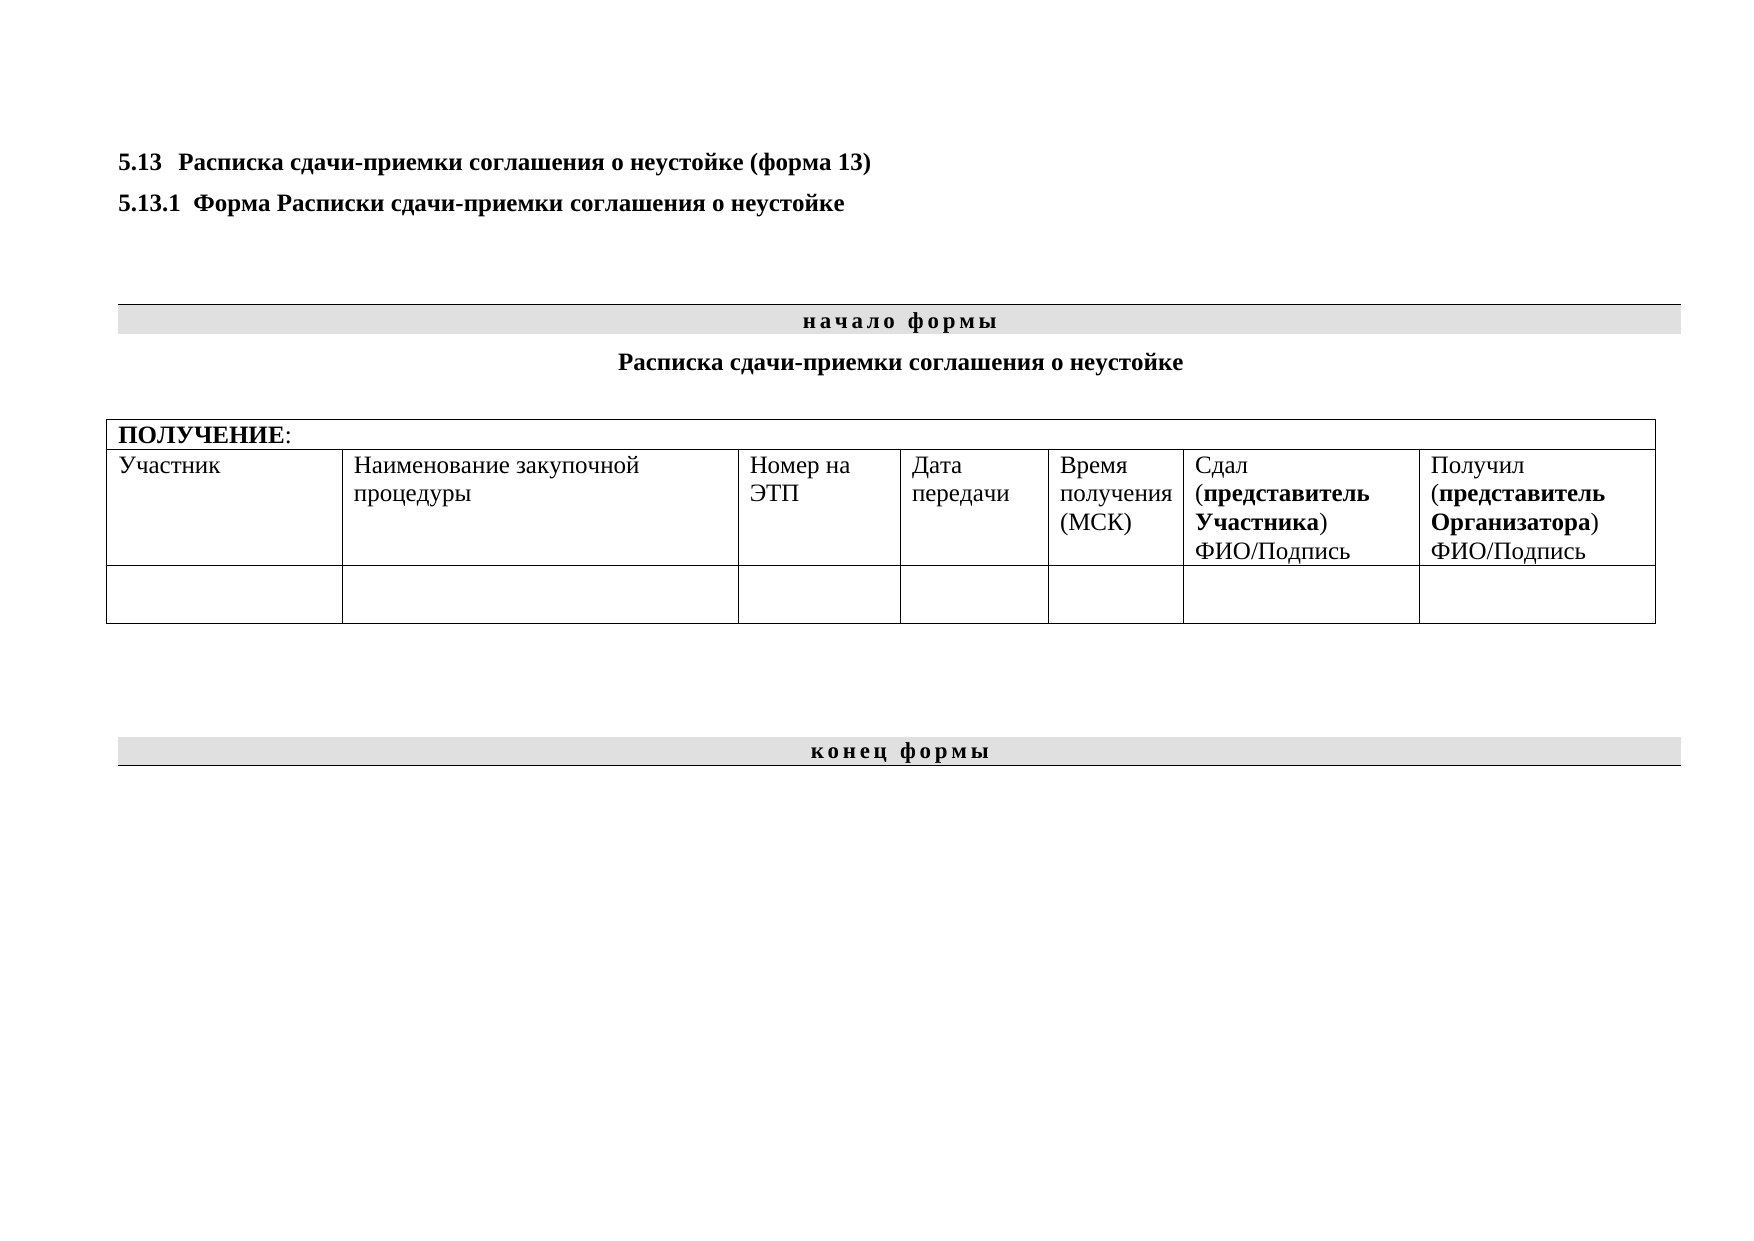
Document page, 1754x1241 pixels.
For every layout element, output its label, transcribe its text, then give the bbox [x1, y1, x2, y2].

table_cell [901, 566, 1048, 623]
text начало формы [118, 305, 1681, 334]
table_cell Время получения (МСК) [1049, 450, 1183, 565]
table_cell [739, 566, 900, 623]
table_cell Получил (представитель Организатора) ФИО/Подпись [1420, 450, 1655, 565]
table_cell [107, 566, 342, 623]
table_cell Участник [107, 450, 342, 565]
table_cell [1184, 566, 1419, 623]
text конец формы [118, 737, 1681, 765]
table_cell [1049, 566, 1183, 623]
table_cell Наименование закупочной процедуры [343, 450, 738, 565]
text Расписка сдачи-приемки соглашения о неустойке [118, 347, 1683, 376]
table_cell [343, 566, 738, 623]
table_cell Сдал (представитель Участника) ФИО/Подпись [1184, 450, 1419, 565]
subtitle Форма Расписки сдачи-приемки соглашения о неустойке [118, 188, 1683, 217]
table_cell [1420, 566, 1655, 623]
table_cell Номер на ЭТП [739, 450, 900, 565]
table_header ПОЛУЧЕНИЕ: [107, 420, 1655, 449]
subtitle Расписка сдачи-приемки соглашения о неустойке (форма 13) [118, 147, 1683, 176]
table_cell Дата передачи [901, 450, 1048, 565]
